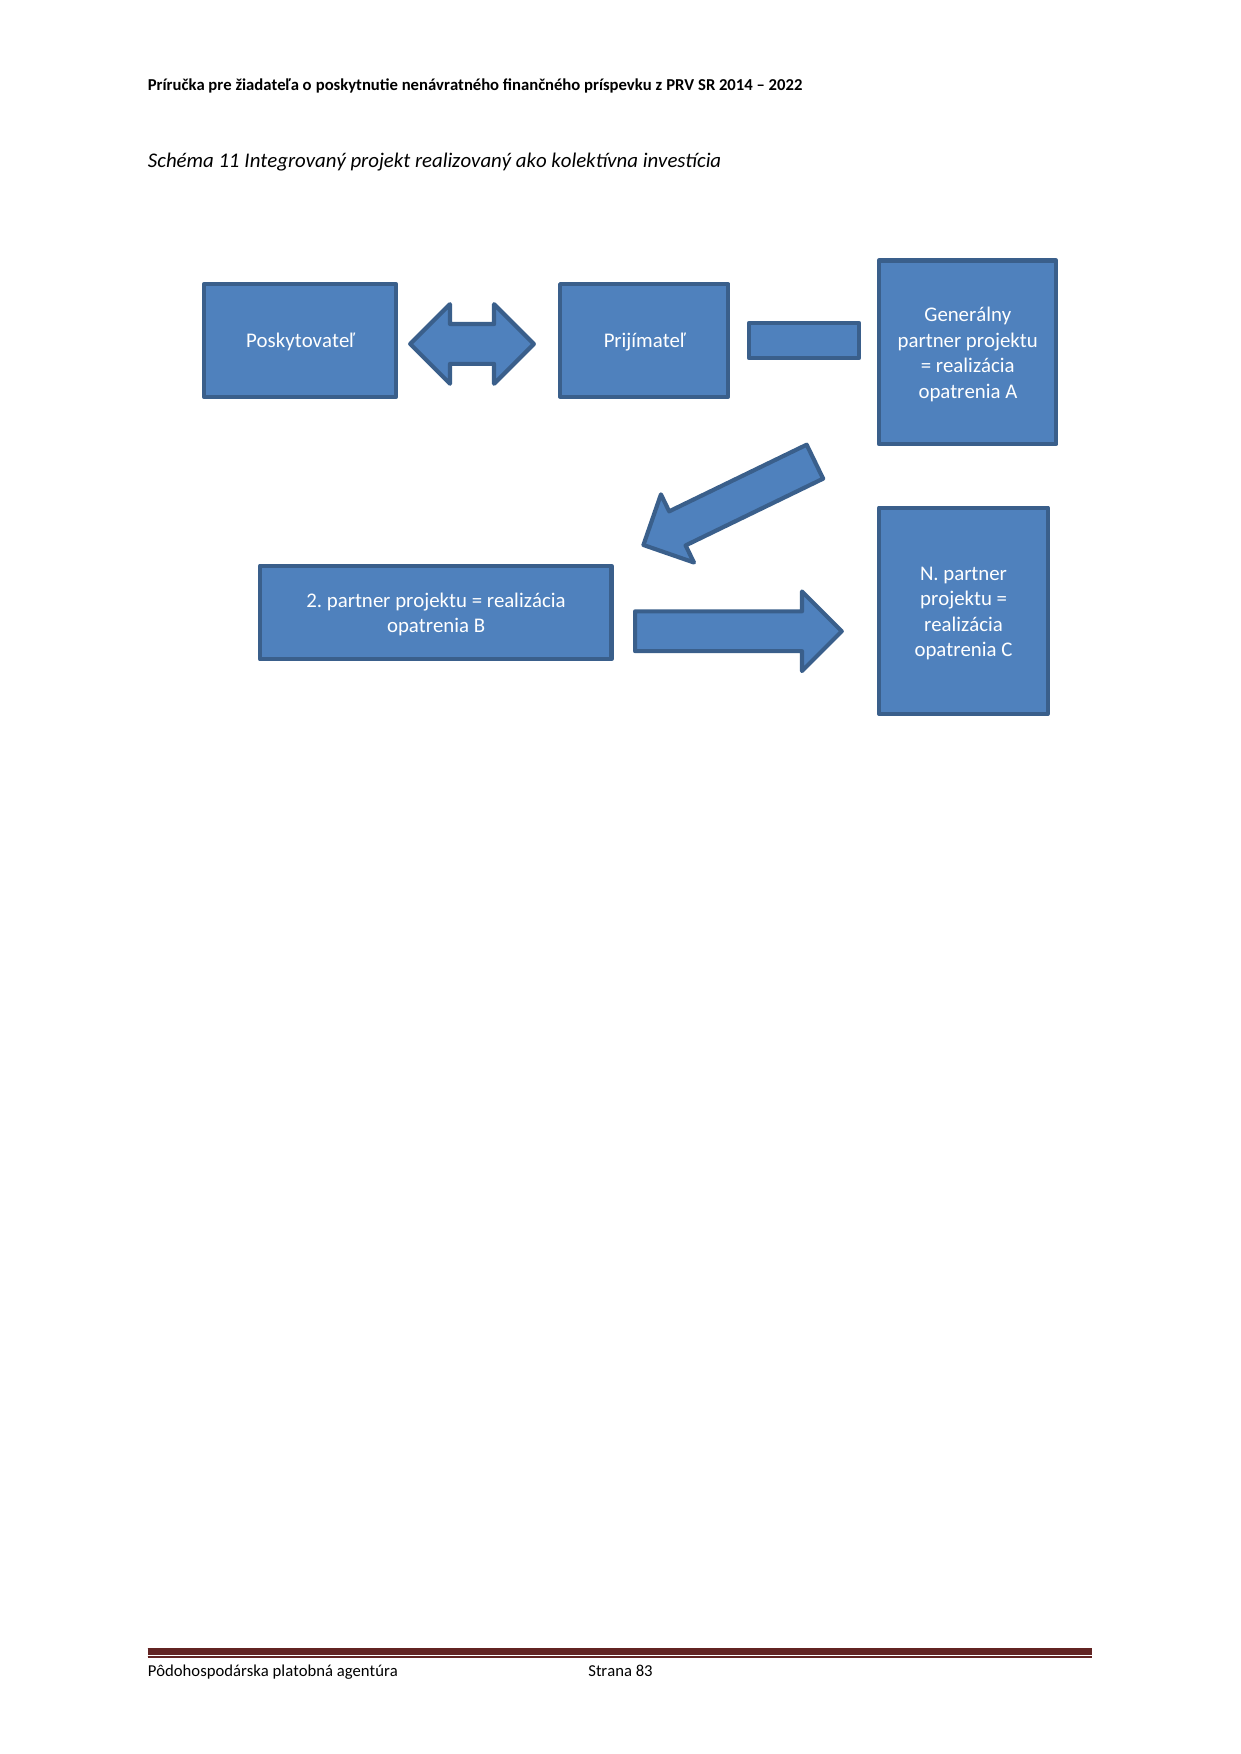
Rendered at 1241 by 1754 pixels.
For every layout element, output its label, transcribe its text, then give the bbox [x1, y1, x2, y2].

text Schéma 11 Integrovaný projekt realizovaný ako kolektívna investícia [148, 148, 1092, 173]
